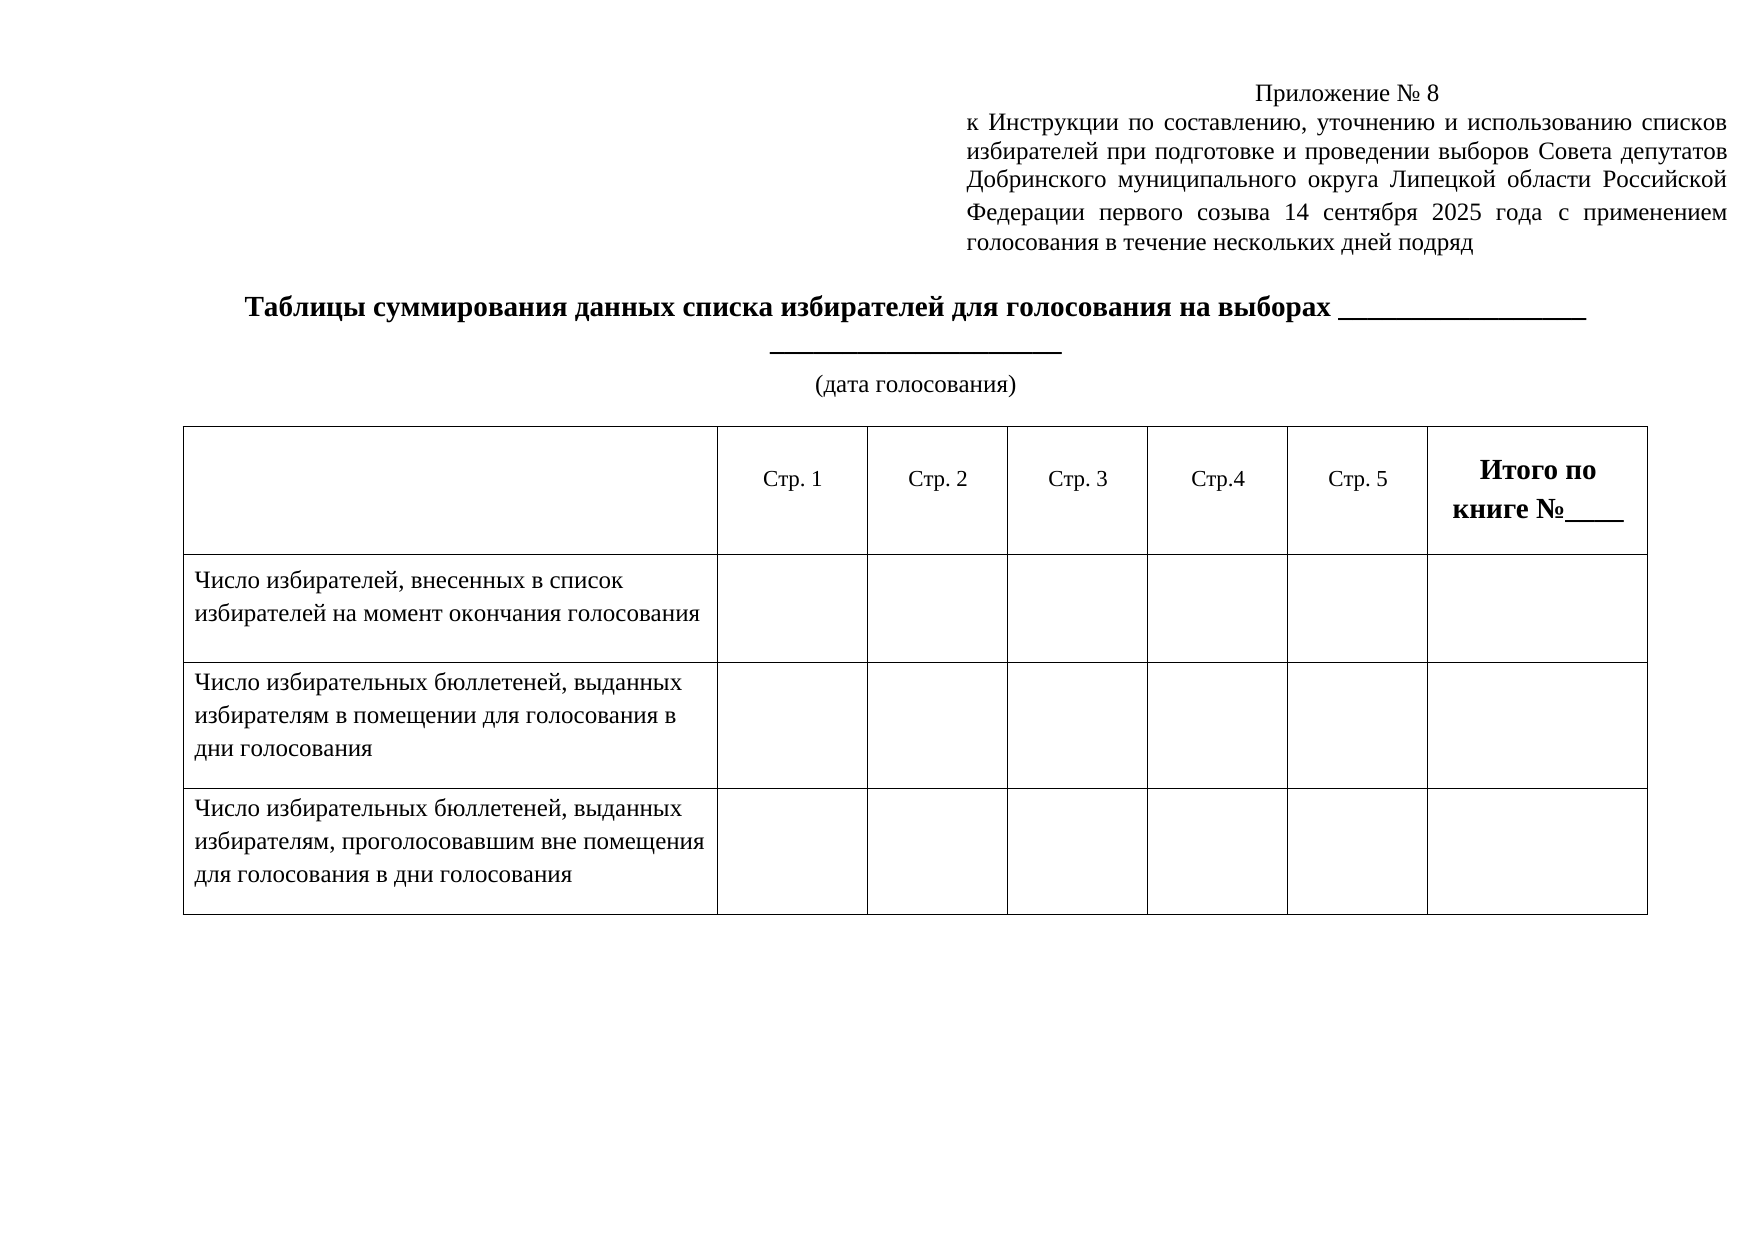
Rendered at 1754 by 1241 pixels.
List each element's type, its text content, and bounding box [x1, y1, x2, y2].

table_cell [1428, 555, 1647, 662]
table_cell [868, 555, 1007, 662]
table_cell [718, 555, 867, 662]
table_cell Число избирательных бюллетеней, выданных избирателям в помещении для голосования в дни голосования [184, 663, 717, 788]
table_cell [1008, 555, 1147, 662]
table_cell [718, 663, 867, 788]
table_header Приложение № 8 к Инструкции по составлению, уточнению и использованию списков избирателей при подготовке и проведении выборов Совета депутатов Добринского муниципального округа Липецкой области Российской Федерации первого созыва 14 сентября 2025 года с применением голосования в течение нескольких дней подряд [966, 78, 1728, 256]
table_header [184, 427, 717, 554]
table_cell [1148, 663, 1287, 788]
table_cell [1148, 555, 1287, 662]
table_cell [1008, 663, 1147, 788]
table_cell [1008, 789, 1147, 914]
table_cell Число избирательных бюллетеней, выданных избирателям, проголосовавшим вне помещения для голосования в дни голосования [184, 789, 717, 914]
table_cell [1428, 789, 1647, 914]
title (дата голосования) [103, 369, 1728, 397]
table_cell [1288, 789, 1427, 914]
table_cell [868, 663, 1007, 788]
table_header Стр. 3 [1008, 427, 1147, 554]
table_header Стр.4 [1148, 427, 1287, 554]
table_header Стр. 2 [868, 427, 1007, 554]
table_cell [1428, 663, 1647, 788]
table_header Стр. 1 [718, 427, 867, 554]
table_cell [868, 789, 1007, 914]
table_cell [1288, 663, 1427, 788]
table_header Стр. 5 [1288, 427, 1427, 554]
title Таблицы суммирования данных списка избирателей для голосования на выборах _________________ ____________________ [103, 289, 1728, 356]
table_cell [1288, 555, 1427, 662]
table_cell Число избирателей, внесенных в список избирателей на момент окончания голосования [184, 555, 717, 662]
table_cell [1148, 789, 1287, 914]
table_header Итого по книге №____ [1428, 427, 1647, 554]
table_cell [718, 789, 867, 914]
